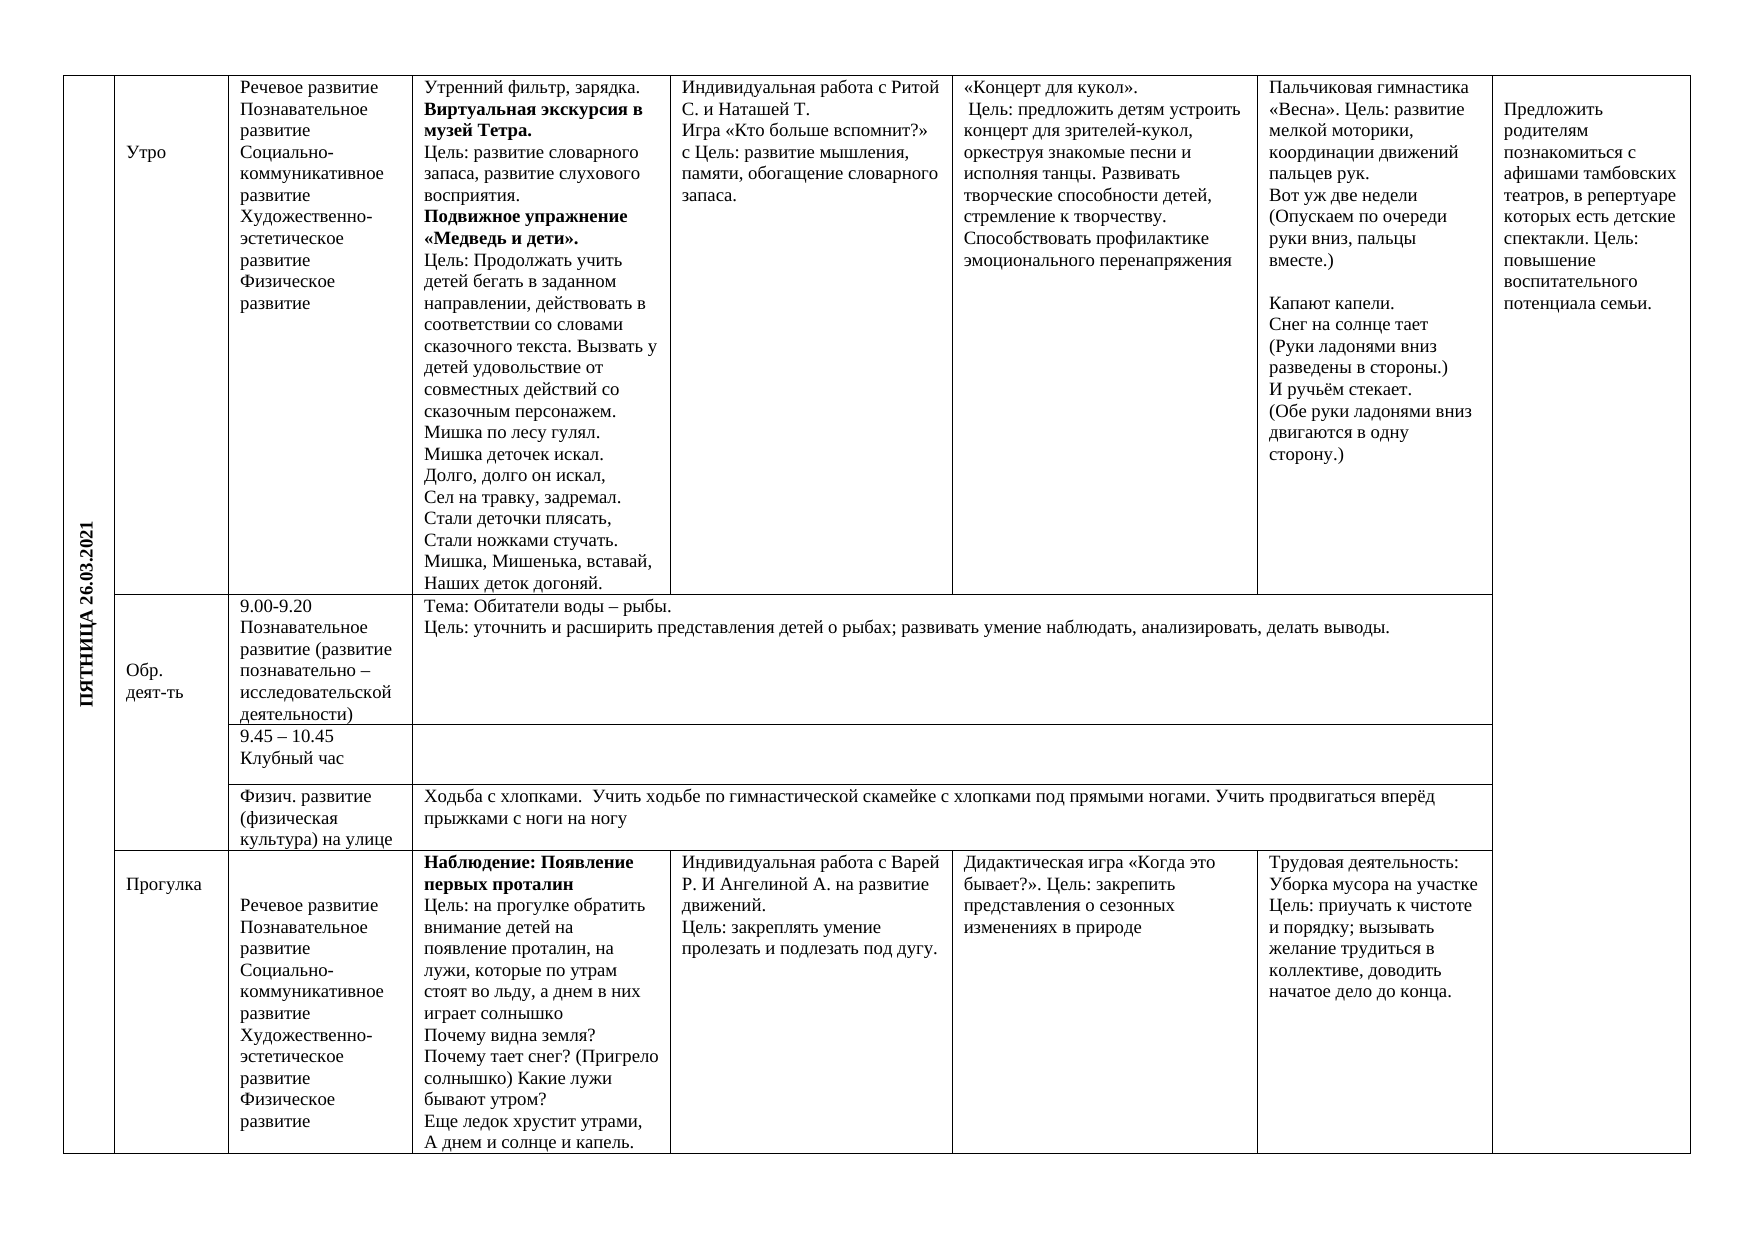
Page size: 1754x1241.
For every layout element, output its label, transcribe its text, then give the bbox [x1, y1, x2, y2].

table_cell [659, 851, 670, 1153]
table_cell Прогулка [115, 851, 228, 1153]
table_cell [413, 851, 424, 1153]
table_cell [413, 725, 1492, 784]
table_cell Индивидуальная работа с Ритой С. и Наташей Т. Игра «Кто больше вспомнит?» с Цель: развитие мышления, памяти, обогащение словарного запаса. [671, 76, 952, 593]
table_cell Речевое развитие Познавательное развитие Социально-коммуникативное развитие Художественно-эстетическое развитие Физическое развитие [229, 76, 412, 593]
table_cell Тема: Обитатели воды – рыбы. Цель: уточнить и расширить представления детей о рыбах; развивать умение наблюдать, анализировать, делать выводы. [413, 595, 1492, 724]
table_cell 9.45 – 10.45 Клубный час [229, 725, 412, 784]
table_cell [229, 851, 412, 1153]
table_cell Пальчиковая гимнастика «Весна». Цель: развитие мелкой моторики, координации движений пальцев рук. Вот уж две недели (Опускаем по очереди руки вниз, пальцы вместе.) Капают капели. Снег на солнце тает (Руки ладонями вниз разведены в стороны.) И ручьём стекает. (Обе руки ладонями вниз двигаются в одну сторону.) [1258, 76, 1492, 593]
table_cell Предложить родителям познакомиться с афишами тамбовских театров, в репертуаре которых есть детские спектакли. Цель: повышение воспитательного потенциала семьи. Беседа по индивидуальным вопросам родителей Цель: Уточнить, что интересует родителей в большей степени. [1493, 76, 1690, 1153]
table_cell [671, 851, 952, 1153]
table_cell Утренний фильтр, зарядка. Виртуальная экскурсия в музей Тетра. Цель: развитие словарного запаса, развитие слухового восприятия. Подвижное упражнение «Медведь и дети». Цель: Продолжать учить детей бегать в заданном направлении, действовать в соответствии со словами сказочного текста. Вызвать у детей удовольствие от совместных действий со сказочным персонажем. Мишка по лесу гулял. Мишка деточек искал. Долго, долго он искал, Сел на травку, задремал. Стали деточки плясать, Стали ножками стучать. Мишка, Мишенька, вставай, Наших деток догоняй. [413, 76, 670, 593]
table_cell Утро [115, 76, 228, 593]
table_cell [1258, 851, 1492, 1153]
table_cell 9.00-9.20 Познавательное развитие (развитие познавательно –исследовательской деятельности) [229, 595, 412, 724]
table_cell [953, 851, 1257, 1153]
table_cell ПЯТНИЦА 26.03.2021 [64, 76, 114, 1153]
table_cell Обр. деят-ть [115, 595, 228, 850]
table_cell Физич. развитие (физическая культура) на улице [229, 785, 412, 850]
table_cell Ходьба с хлопками. Учить ходьбе по гимнастической скамейке с хлопками под прямыми ногами. Учить продвигаться вперёд прыжками с ноги на ногу [413, 785, 1492, 850]
table_cell «Концерт для кукол». Цель: предложить детям устроить концерт для зрителей-кукол, оркеструя знакомые песни и исполняя танцы. Развивать творческие способности детей, стремление к творчеству. Способствовать профилактике эмоционального перенапряжения [953, 76, 1257, 593]
